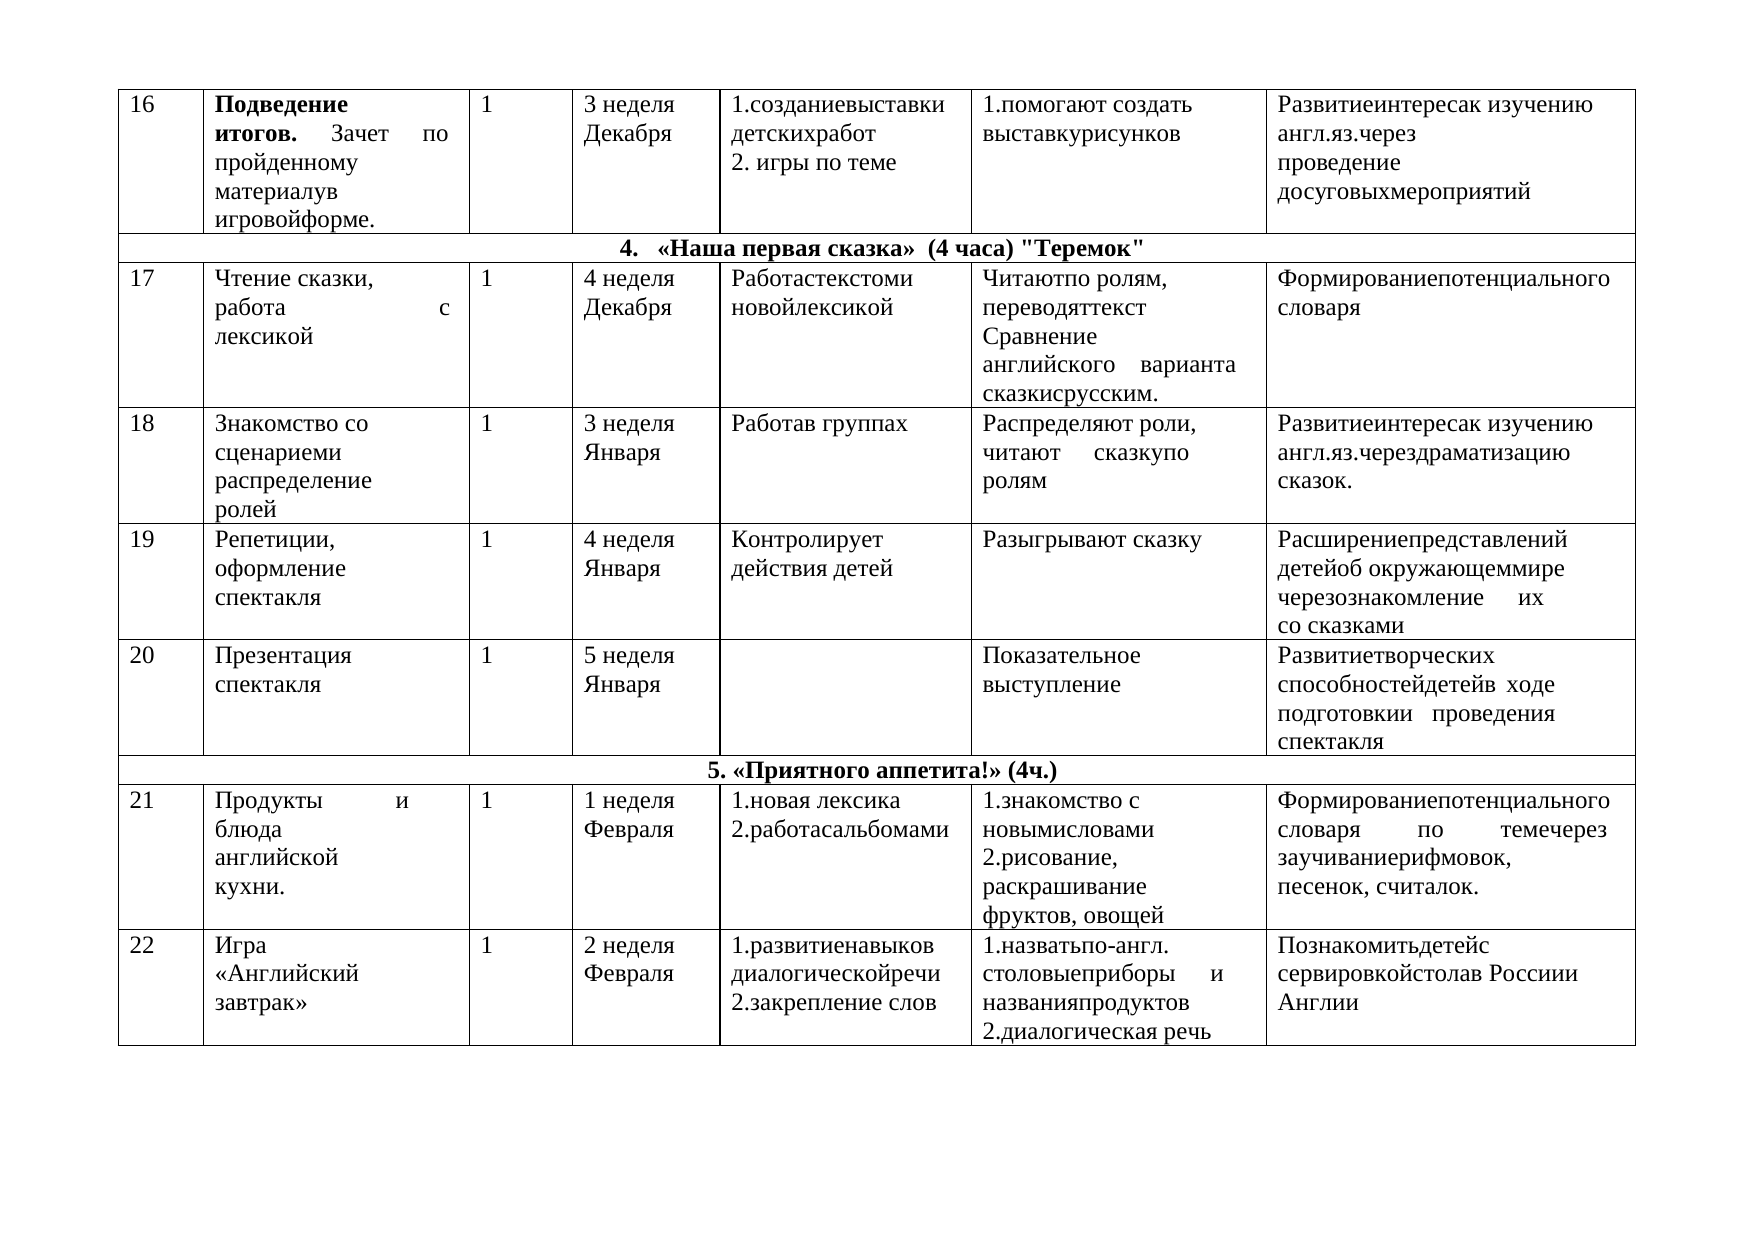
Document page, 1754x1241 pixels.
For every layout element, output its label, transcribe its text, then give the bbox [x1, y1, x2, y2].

table_cell 16 [119, 90, 203, 233]
table_cell Знакомство со сценариеми распределение ролей [204, 408, 469, 523]
table_cell 1.помогают создать выставкурисунков [972, 90, 1266, 233]
table_cell Продукты и блюда английской кухни. [204, 785, 469, 929]
table_cell 1 неделя Февраля [573, 785, 719, 929]
table_cell 1 [470, 408, 572, 523]
table_cell 17 [119, 263, 203, 407]
table_cell Игра «Английский завтрак» [204, 930, 469, 1045]
table_cell 1 [470, 263, 572, 407]
table_cell Познакомитьдетейс сервировкойстолав Россиии Англии [1267, 930, 1635, 1045]
table_cell 4. «Наша первая сказка» (4 часа) "Теремок" [119, 234, 1635, 262]
table_cell 20 [119, 640, 203, 755]
table_cell Разыгрывают сказку [972, 524, 1266, 639]
table_cell 3 неделя Декабря [573, 90, 719, 233]
table_cell 1.знакомство с новымисловами 2.рисование, раскрашивание фруктов, овощей [972, 785, 1266, 929]
table_cell 5. «Приятного аппетита!» (4ч.) [119, 756, 1635, 784]
table_cell 22 [119, 930, 203, 1045]
table_cell 2 неделя Февраля [573, 930, 719, 1045]
table_cell Развитиетворческих способностейдетейв ходе подготовкии проведения спектакля [1267, 640, 1635, 755]
table_cell Репетиции, оформление спектакля [204, 524, 469, 639]
table_cell Презентация спектакля [204, 640, 469, 755]
table_cell Работав группах [721, 408, 971, 523]
table_cell 18 [119, 408, 203, 523]
table_cell 1 [470, 785, 572, 929]
table_cell Читаютпо ролям, переводяттекст Сравнение английского варианта сказкисрусским. [972, 263, 1266, 407]
table_cell Показательное выступление [972, 640, 1266, 755]
table_cell Подведение итогов. Зачет по пройденному материалув игровойформе. [204, 90, 469, 233]
table_cell 19 [119, 524, 203, 639]
table_cell 5 неделя Января [573, 640, 719, 755]
table_cell [721, 640, 971, 755]
table_cell 3 неделя Января [573, 408, 719, 523]
table_cell 1 [470, 90, 572, 233]
table_cell 1.назватьпо-англ. столовыеприборы и названияпродуктов 2.диалогическая речь [972, 930, 1266, 1045]
table_cell 1 [470, 640, 572, 755]
table_cell 1 [470, 524, 572, 639]
table_cell Формированиепотенциального словаря [1267, 263, 1635, 407]
table_cell Чтение сказки, работа с лексикой [204, 263, 469, 407]
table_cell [721, 930, 971, 1045]
table_cell Развитиеинтересак изучению англ.яз.через проведение досуговыхмероприятий [1267, 90, 1635, 233]
table_cell 1 [470, 930, 572, 1045]
table_cell Распределяют роли, читают сказкупо ролям [972, 408, 1266, 523]
table_cell Расширениепредставлений детейоб окружающеммире черезознакомление их со сказками [1267, 524, 1635, 639]
table_cell Контролирует действия детей [721, 524, 971, 639]
table_cell 4 неделя Декабря [573, 263, 719, 407]
table_cell Работастекстоми новойлексикой [721, 263, 971, 407]
table_cell 21 [119, 785, 203, 929]
table_cell Формированиепотенциального словаря по темечерез заучиваниерифмовок, песенок, считалок. [1267, 785, 1635, 929]
table_cell Развитиеинтересак изучению англ.яз.черездраматизацию сказок. [1267, 408, 1635, 523]
table_cell 1.новая лексика 2.работасальбомами [721, 785, 971, 929]
table_cell 1.созданиевыставки детскихработ 2. игры по теме [721, 90, 971, 233]
table_cell 4 неделя Января [573, 524, 719, 639]
